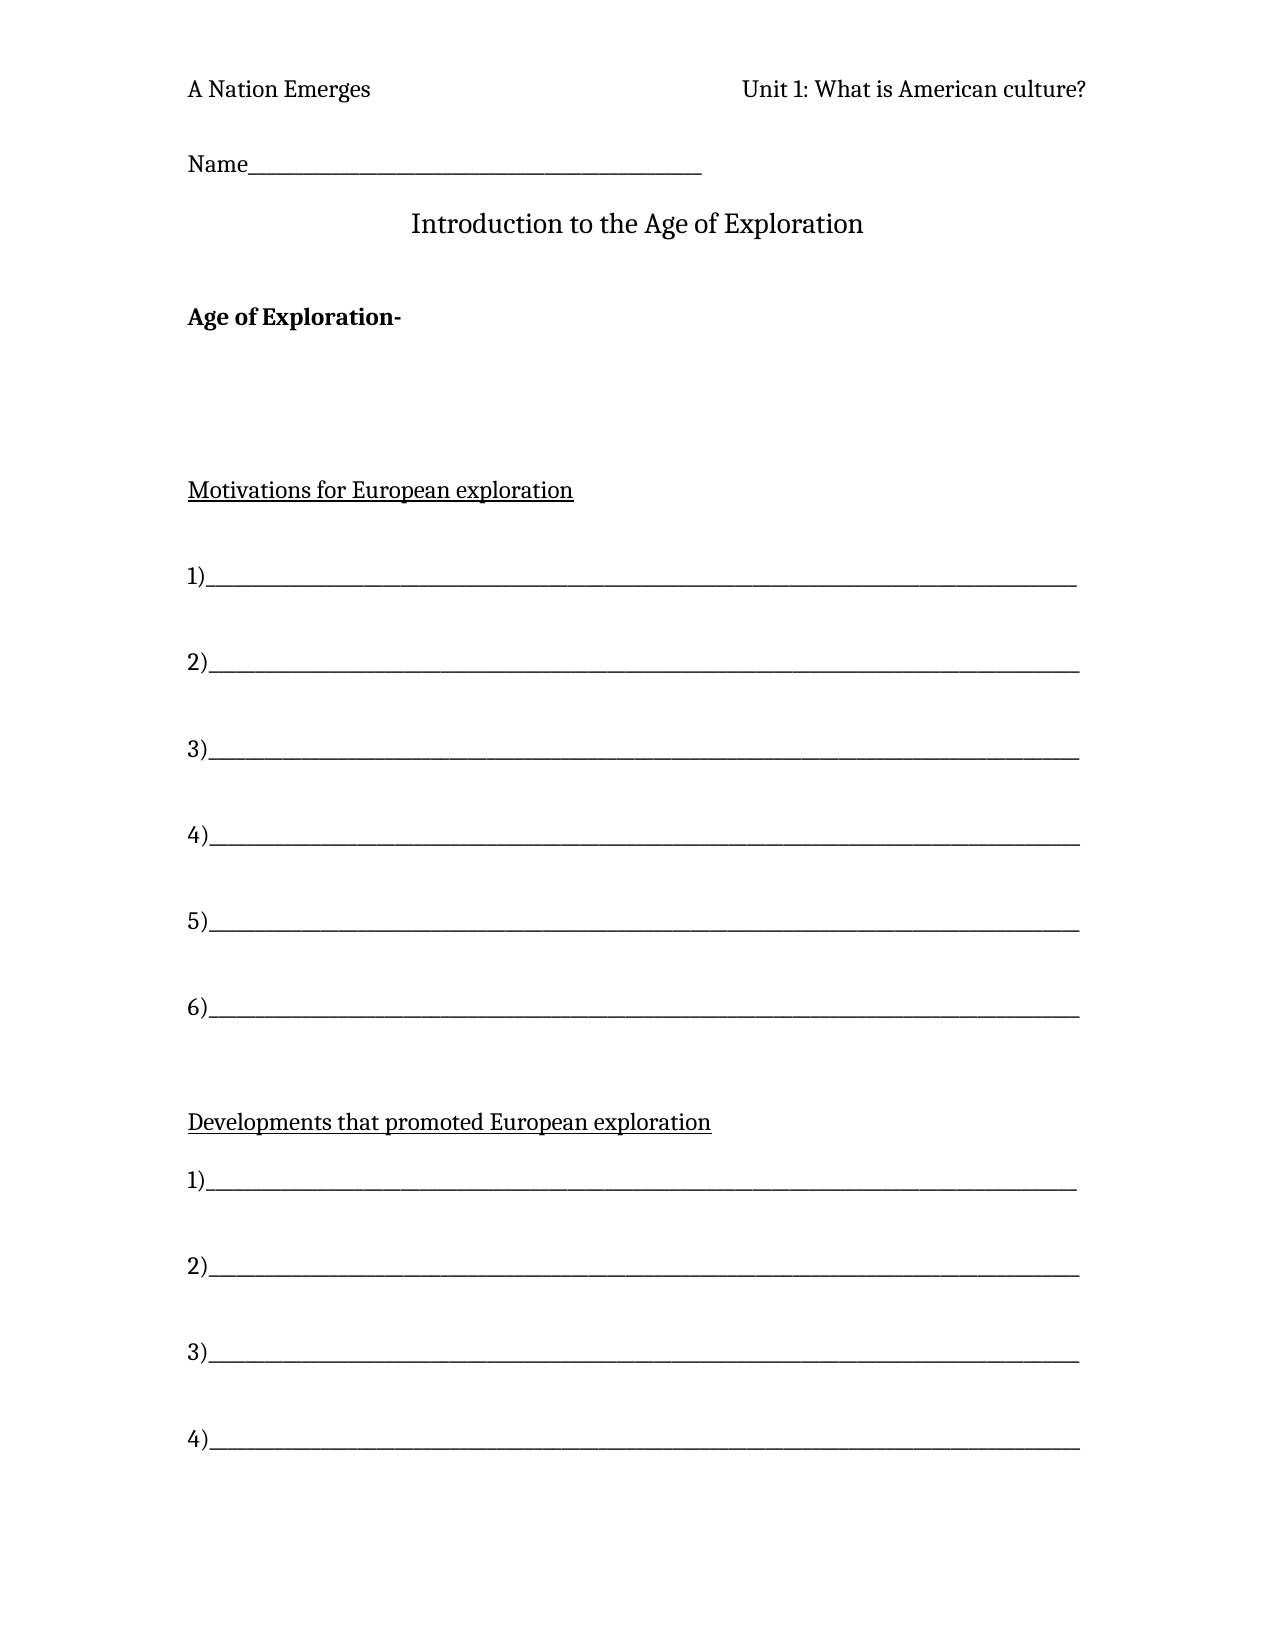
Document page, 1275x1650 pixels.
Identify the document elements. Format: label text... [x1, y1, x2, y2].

text 2)______________________________________________________________________________________________ [187, 1252, 1087, 1281]
text 3)______________________________________________________________________________________________ [187, 734, 1087, 763]
text 2)______________________________________________________________________________________________ [187, 648, 1087, 677]
text 1)______________________________________________________________________________________________ [187, 1166, 1087, 1194]
text Age of Exploration- [187, 303, 1087, 332]
text 3)______________________________________________________________________________________________ [187, 1338, 1087, 1367]
text Name_________________________________________________ [187, 150, 1087, 179]
text 5)______________________________________________________________________________________________ [187, 907, 1087, 936]
text 6)______________________________________________________________________________________________ [187, 993, 1087, 1022]
text 4)______________________________________________________________________________________________ [187, 821, 1087, 849]
text Introduction to the Age of Exploration [187, 207, 1087, 241]
text 1)______________________________________________________________________________________________ [187, 562, 1087, 591]
text 4)______________________________________________________________________________________________ [187, 1424, 1087, 1453]
text Developments that promoted European exploration [187, 1108, 1087, 1137]
text Motivations for European exploration [187, 476, 1087, 504]
